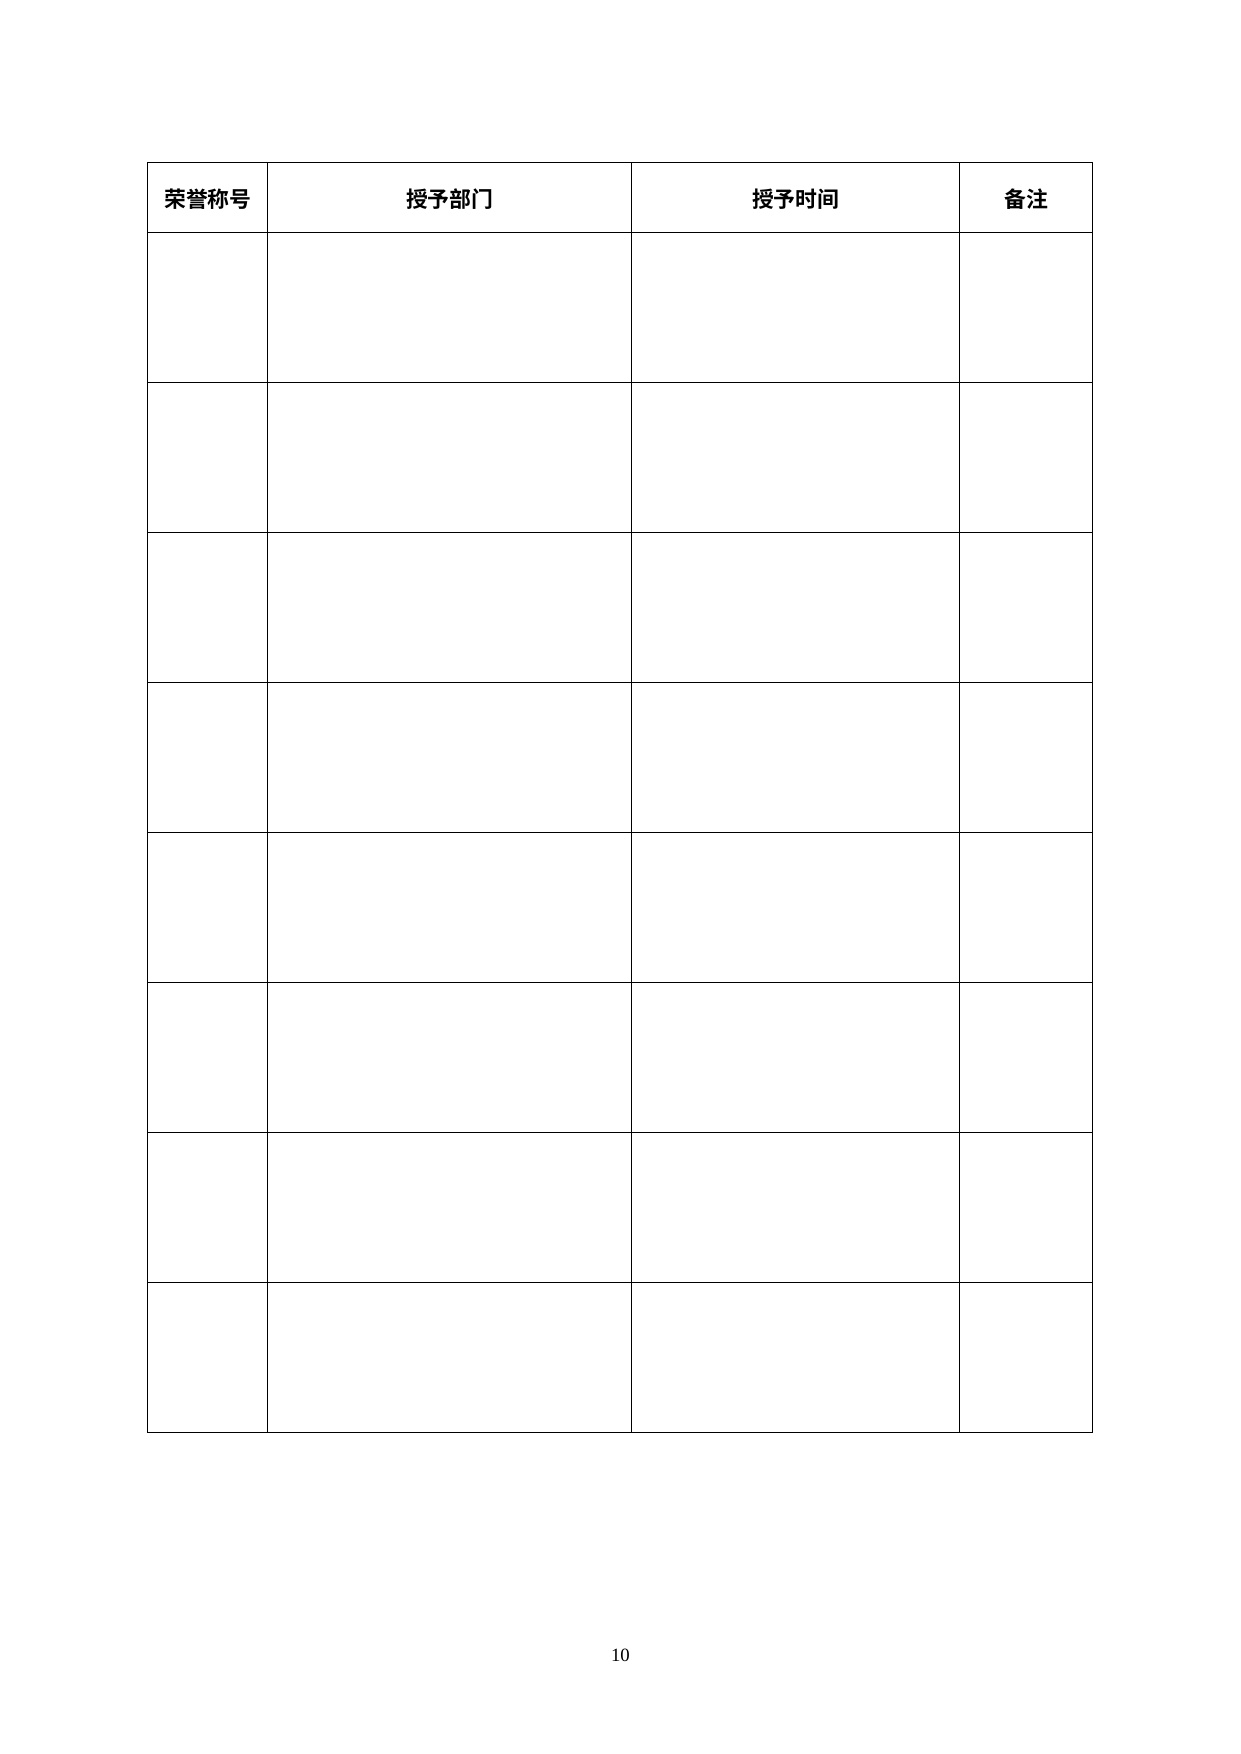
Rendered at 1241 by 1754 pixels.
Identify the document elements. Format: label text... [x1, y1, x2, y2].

table_cell [148, 383, 267, 532]
table_cell [148, 533, 267, 682]
table_cell [632, 233, 959, 382]
table_cell [268, 983, 631, 1132]
table_header 授予部门 [268, 163, 631, 232]
table_cell [960, 1283, 1092, 1432]
table_cell [960, 833, 1092, 982]
table_cell [148, 983, 267, 1132]
table_cell [960, 383, 1092, 532]
table_cell [960, 1133, 1092, 1282]
table_cell [632, 1133, 959, 1282]
table_header 备注 [960, 163, 1092, 232]
table_cell [632, 533, 959, 682]
table_cell [268, 533, 631, 682]
table_cell [148, 833, 267, 982]
table_cell [148, 1133, 267, 1282]
table_cell [632, 383, 959, 532]
table_cell [960, 683, 1092, 832]
table_cell [632, 983, 959, 1132]
table_cell [632, 683, 959, 832]
table_cell [148, 233, 267, 382]
table_cell [268, 233, 631, 382]
table_cell [960, 983, 1092, 1132]
table_cell [268, 833, 631, 982]
table_cell [268, 683, 631, 832]
table_header 荣誉称号 [148, 163, 267, 232]
table_cell [148, 683, 267, 832]
table_cell [632, 833, 959, 982]
table_cell [268, 1133, 631, 1282]
table_cell [960, 233, 1092, 382]
table_cell [632, 1283, 959, 1432]
table_cell [148, 1283, 267, 1432]
table_header 授予时间 [632, 163, 959, 232]
table_cell [268, 383, 631, 532]
table_cell [268, 1283, 631, 1432]
table_cell [960, 533, 1092, 682]
